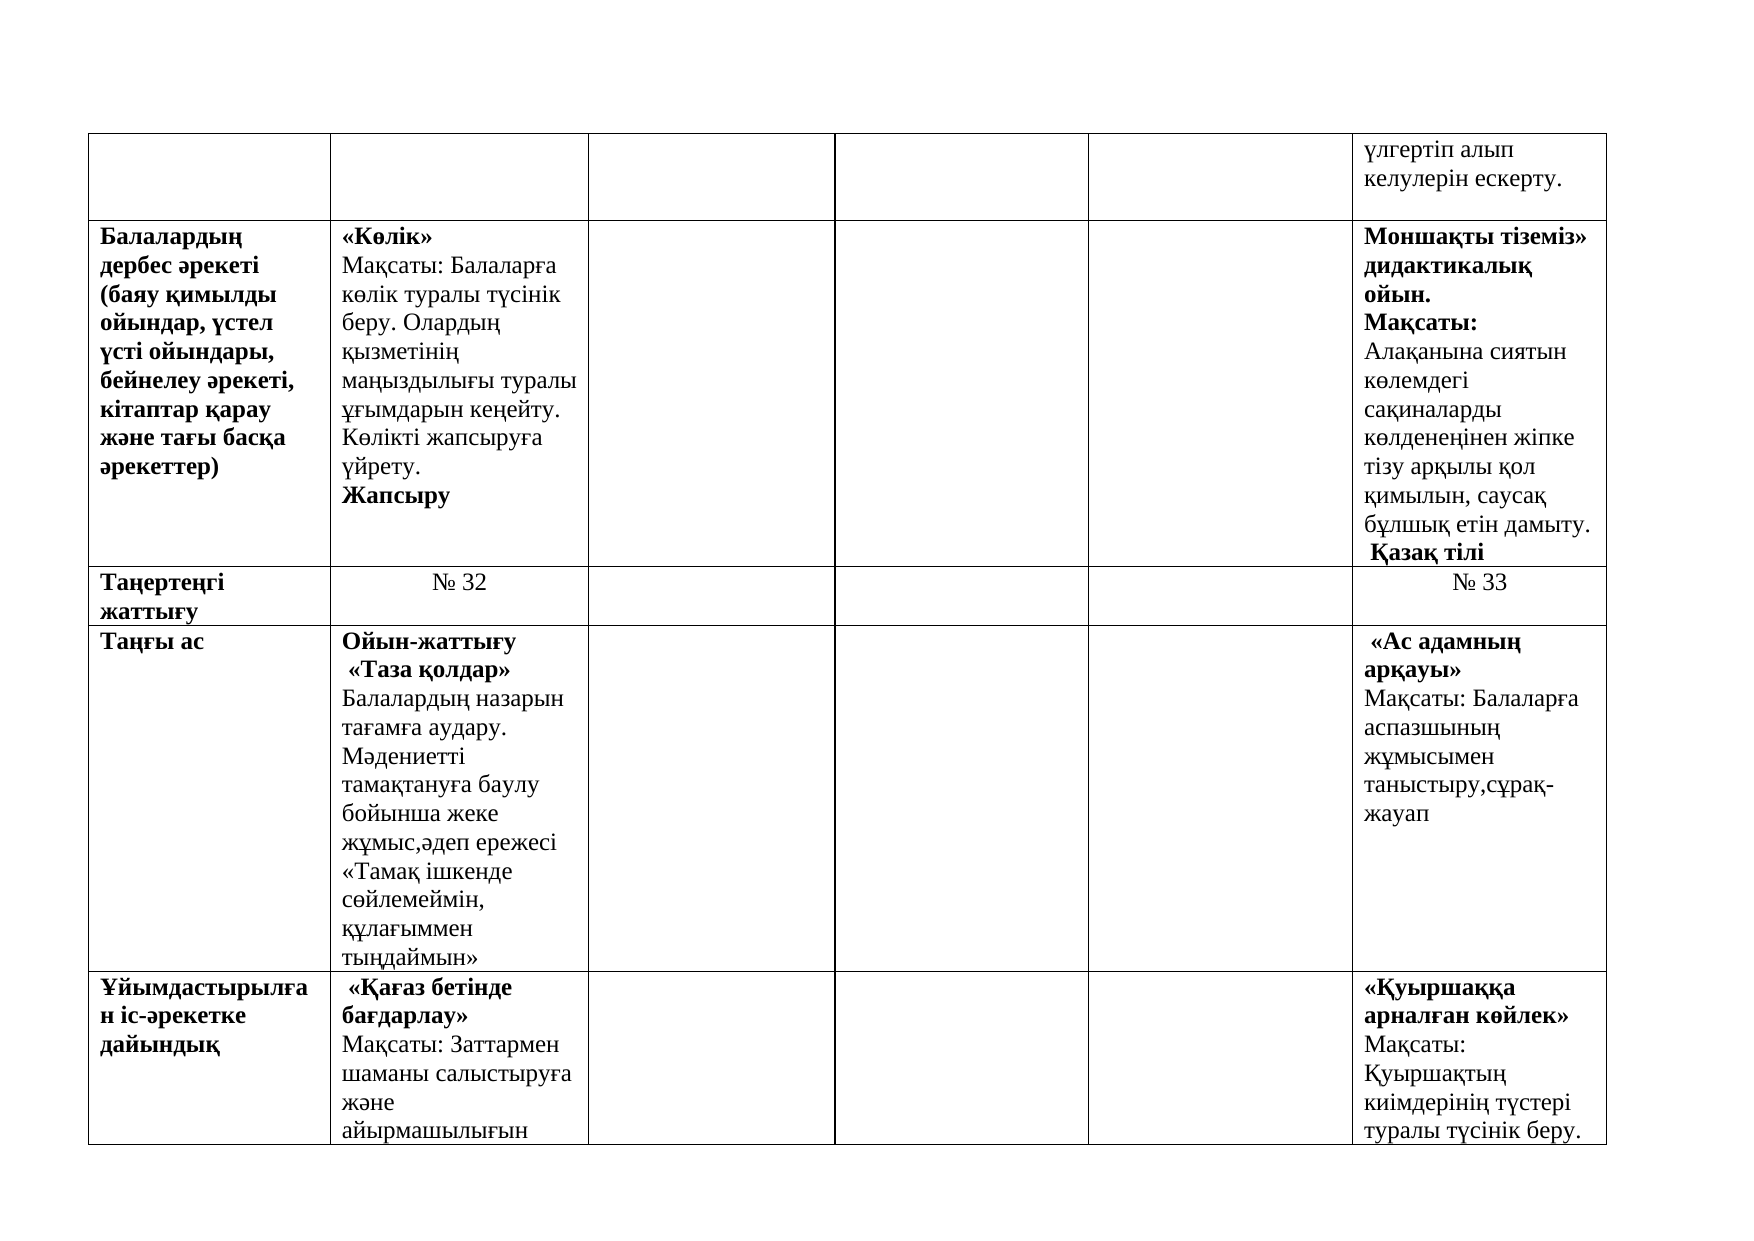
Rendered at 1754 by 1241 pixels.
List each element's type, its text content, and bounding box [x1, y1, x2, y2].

table_cell [1089, 626, 1352, 971]
table_cell Таңертеңгі жаттығу [89, 567, 330, 625]
table_cell [589, 626, 834, 971]
table_cell [1089, 134, 1352, 220]
table_cell [836, 626, 1088, 971]
table_cell Ойын-жаттығу «Таза қолдар» Балалардың назарын тағамға аудару. Мәдениетті тамақтануға баулу бойынша жеке жұмыс,әдеп ережесі «Тамақ ішкенде сөйлемеймін, құлағыммен тыңдаймын» [331, 626, 588, 971]
table_cell [1089, 972, 1352, 1144]
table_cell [1353, 134, 1606, 220]
table_cell [589, 221, 834, 566]
table_cell «Көлік» Мақсаты: Балаларға көлік туралы түсінік беру. Олардың қызметінің маңыздылығы туралы ұғымдарын кеңейту. Көлікті жапсыруға үйрету. Жапсыру [331, 221, 588, 566]
table_cell [836, 221, 1088, 566]
table_cell [836, 972, 1088, 1144]
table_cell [331, 134, 588, 220]
table_cell Таңғы ас [89, 626, 330, 971]
table_cell [589, 972, 834, 1144]
table_cell [836, 134, 1088, 220]
table_cell Балалардың дербес әрекеті (баяу қимылды ойындар, үстел үсті ойындары, бейнелеу әрекеті, кітаптар қарау және тағы басқа әрекеттер) [89, 221, 330, 566]
table_cell № 33 [1353, 567, 1606, 625]
table_cell «Ас адамның арқауы» Мақсаты: Балаларға аспазшының жұмысымен таныстыру,сұрақ-жауап [1353, 626, 1606, 971]
table_cell [589, 134, 834, 220]
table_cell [331, 972, 588, 1144]
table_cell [89, 134, 330, 220]
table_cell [89, 972, 330, 1144]
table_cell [1353, 972, 1606, 1144]
table_cell № 32 [331, 567, 588, 625]
table_cell [1089, 567, 1352, 625]
table_cell [1089, 221, 1352, 566]
table_cell [589, 567, 834, 625]
table_cell [836, 567, 1088, 625]
table_cell Моншақты тіземіз» дидактикалық ойын. Мақсаты: Алақанына сиятын көлемдегі сақиналарды көлденеңінен жіпке тізу арқылы қол қимылын, саусақ бұлшық етін дамыту. Қазақ тілі [1353, 221, 1606, 566]
